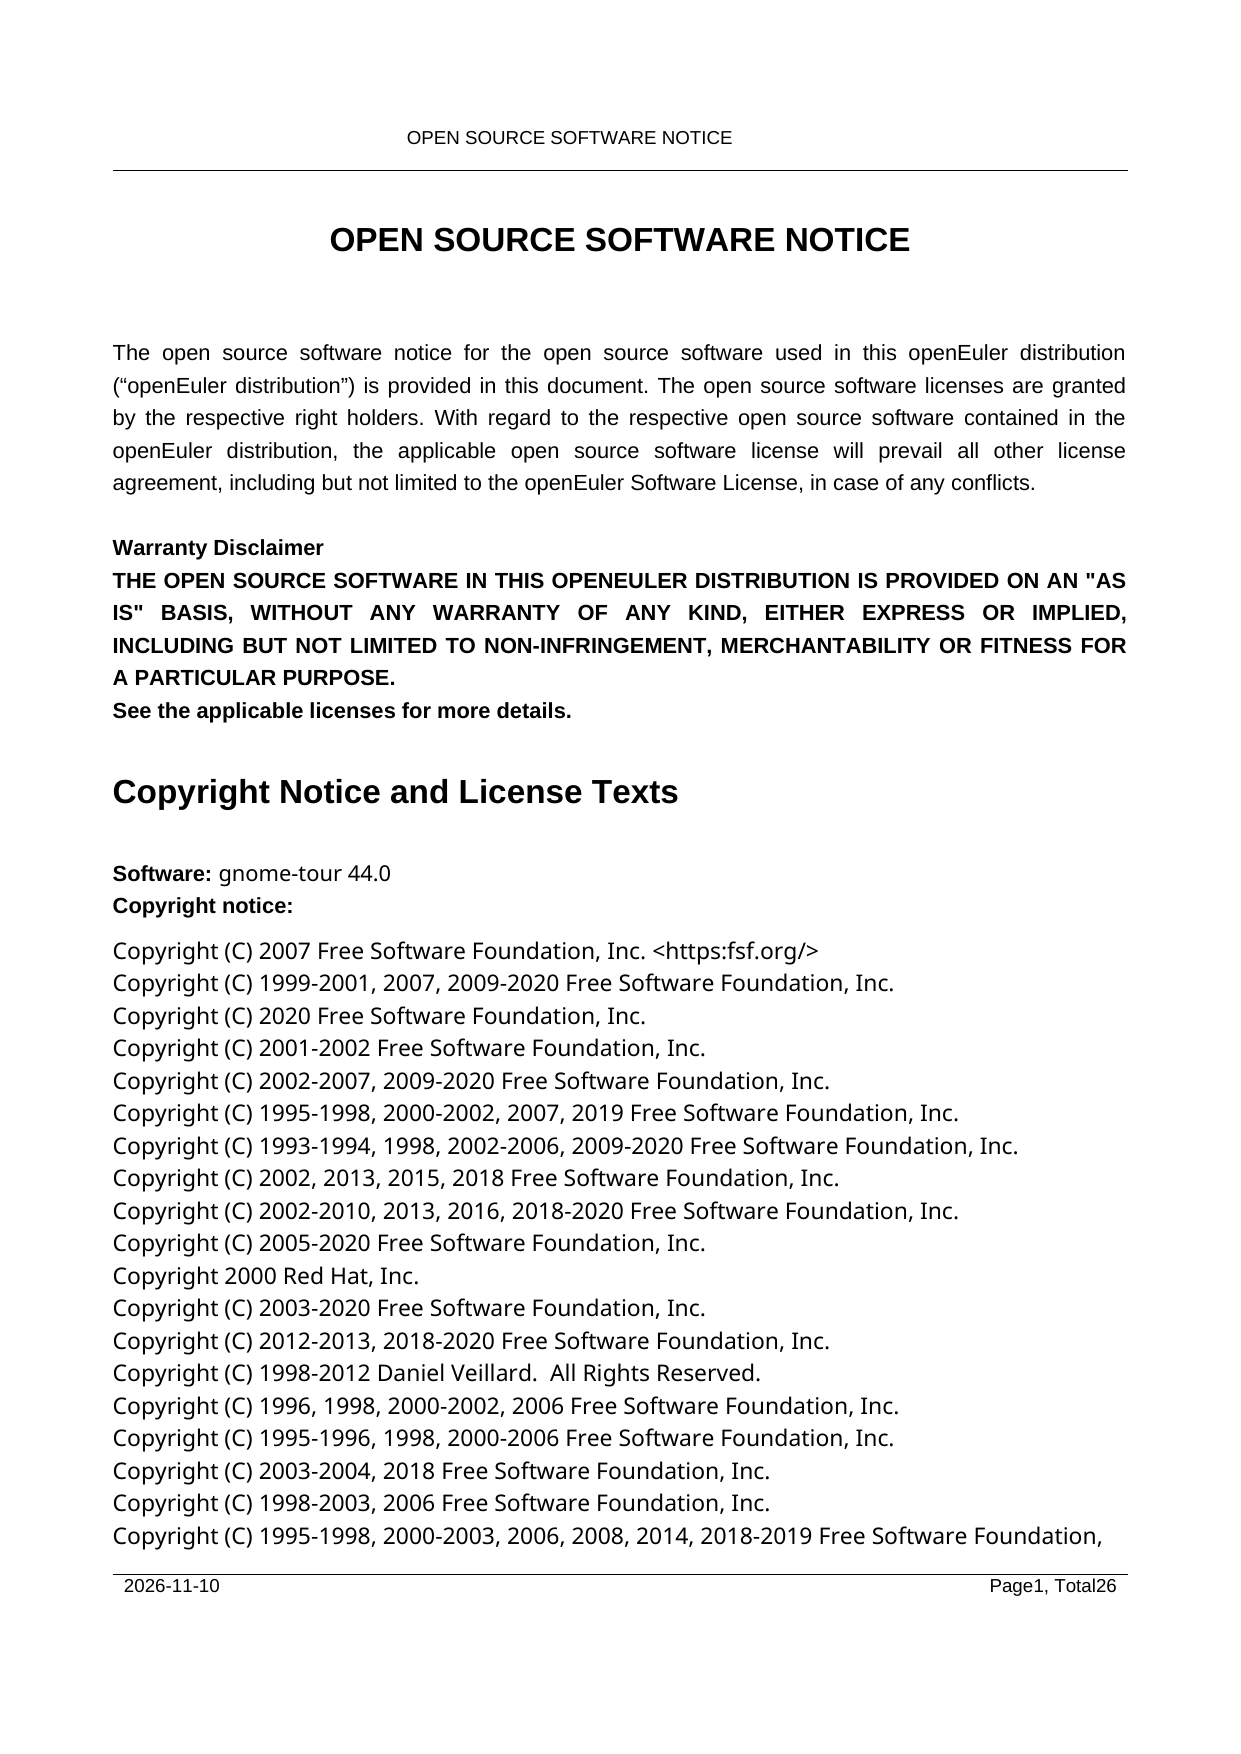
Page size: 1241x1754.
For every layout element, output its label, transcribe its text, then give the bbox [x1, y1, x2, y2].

text Warranty Disclaimer [112, 531, 1128, 564]
title Software: gnome-tour 44.0 [112, 856, 1128, 889]
text Copyright Notice and License Texts [112, 759, 1128, 824]
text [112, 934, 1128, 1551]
text Copyright notice: [112, 889, 1128, 921]
text The open source software notice for the open source software used in this openEuler distribution (“openEuler distribution”) is provided in this document. The open source software licenses are granted by the respective right holders. With regard to the respective open source software contained in the openEuler distribution, the applicable open source software license will prevail all other license agreement, including but not limited to the openEuler Software License, in case of any conflicts. [112, 336, 1128, 499]
text OPEN SOURCE SOFTWARE NOTICE [112, 206, 1128, 271]
text THE OPEN SOURCE SOFTWARE IN THIS OPENEULER DISTRIBUTION IS PROVIDED ON AN "AS IS" BASIS, WITHOUT ANY WARRANTY OF ANY KIND, EITHER EXPRESS OR IMPLIED, INCLUDING BUT NOT LIMITED TO NON-INFRINGEMENT, MERCHANTABILITY OR FITNESS FOR A PARTICULAR PURPOSE. See the applicable licenses for more details. [112, 564, 1128, 726]
